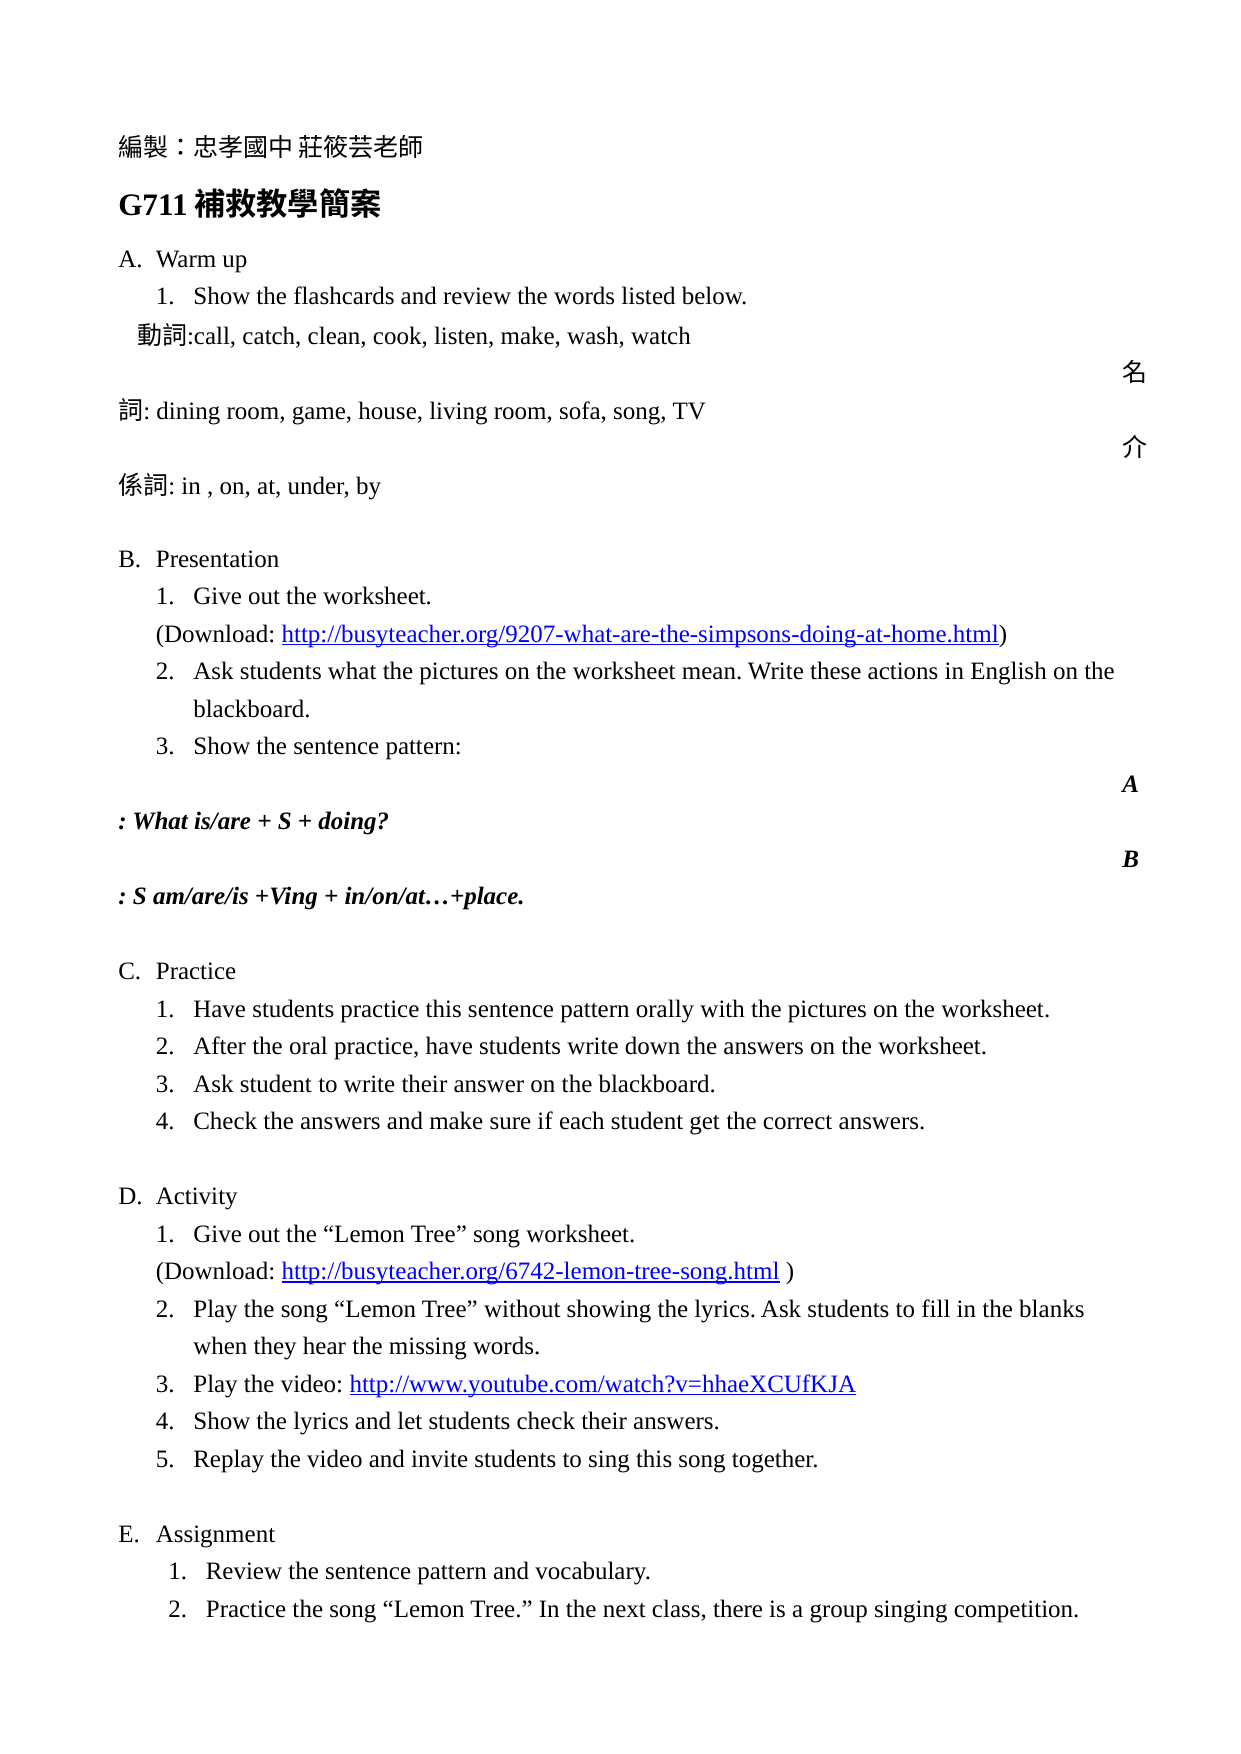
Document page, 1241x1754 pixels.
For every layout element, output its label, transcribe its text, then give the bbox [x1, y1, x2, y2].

list Practice [118, 952, 1122, 989]
list Replay the video and invite students to sing this song together. [156, 1439, 1122, 1477]
list Show the flashcards and review the words listed below. [156, 277, 1122, 314]
list Play the video: http://www.youtube.com/watch?v=hhaeXCUfKJA [156, 1364, 1122, 1402]
list Review the sentence pattern and vocabulary. [168, 1552, 1122, 1589]
text G711補救教學簡案 [118, 164, 1122, 239]
list (Download: http://busyteacher.org/6742-lemon-tree-song.html ) [156, 1252, 1122, 1289]
list Warm up [118, 239, 1122, 277]
list Assignment [118, 1514, 1122, 1552]
list Show the sentence pattern: [156, 727, 1122, 764]
text 動詞:call, catch, clean, cook, listen, make, wash, watch [118, 314, 1122, 352]
text 名詞: dining room, game, house, living room, sofa, song, TV [118, 352, 1122, 427]
list After the oral practice, have students write down the answers on the worksheet. [156, 1027, 1122, 1064]
list Presentation [118, 539, 1122, 577]
list Give out the worksheet. [156, 577, 1122, 614]
list Activity [118, 1177, 1122, 1214]
text 介係詞: in , on, at, under, by [118, 427, 1122, 502]
list (Download: http://busyteacher.org/9207-what-are-the-simpsons-doing-at-home.html) [156, 614, 1122, 652]
list Ask students what the pictures on the worksheet mean. Write these actions in English on the blackboard. [156, 652, 1122, 727]
list Ask student to write their answer on the blackboard. [156, 1064, 1122, 1102]
list Have students practice this sentence pattern orally with the pictures on the worksheet. [156, 989, 1122, 1027]
text A: What is/are + S + doing? [118, 764, 1122, 839]
list Play the song “Lemon Tree” without showing the lyrics. Ask students to fill in the blanks when they hear the missing words. [156, 1289, 1122, 1364]
list Give out the “Lemon Tree” song worksheet. [156, 1214, 1122, 1252]
text 編製：忠孝國中 莊筱芸老師 [118, 127, 1122, 164]
text B: S am/are/is +Ving + in/on/at…+place. [118, 839, 1122, 914]
list Check the answers and make sure if each student get the correct answers. [156, 1102, 1122, 1139]
list Show the lyrics and let students check their answers. [156, 1402, 1122, 1439]
list Practice the song “Lemon Tree.” In the next class, there is a group singing competition. [168, 1589, 1122, 1627]
